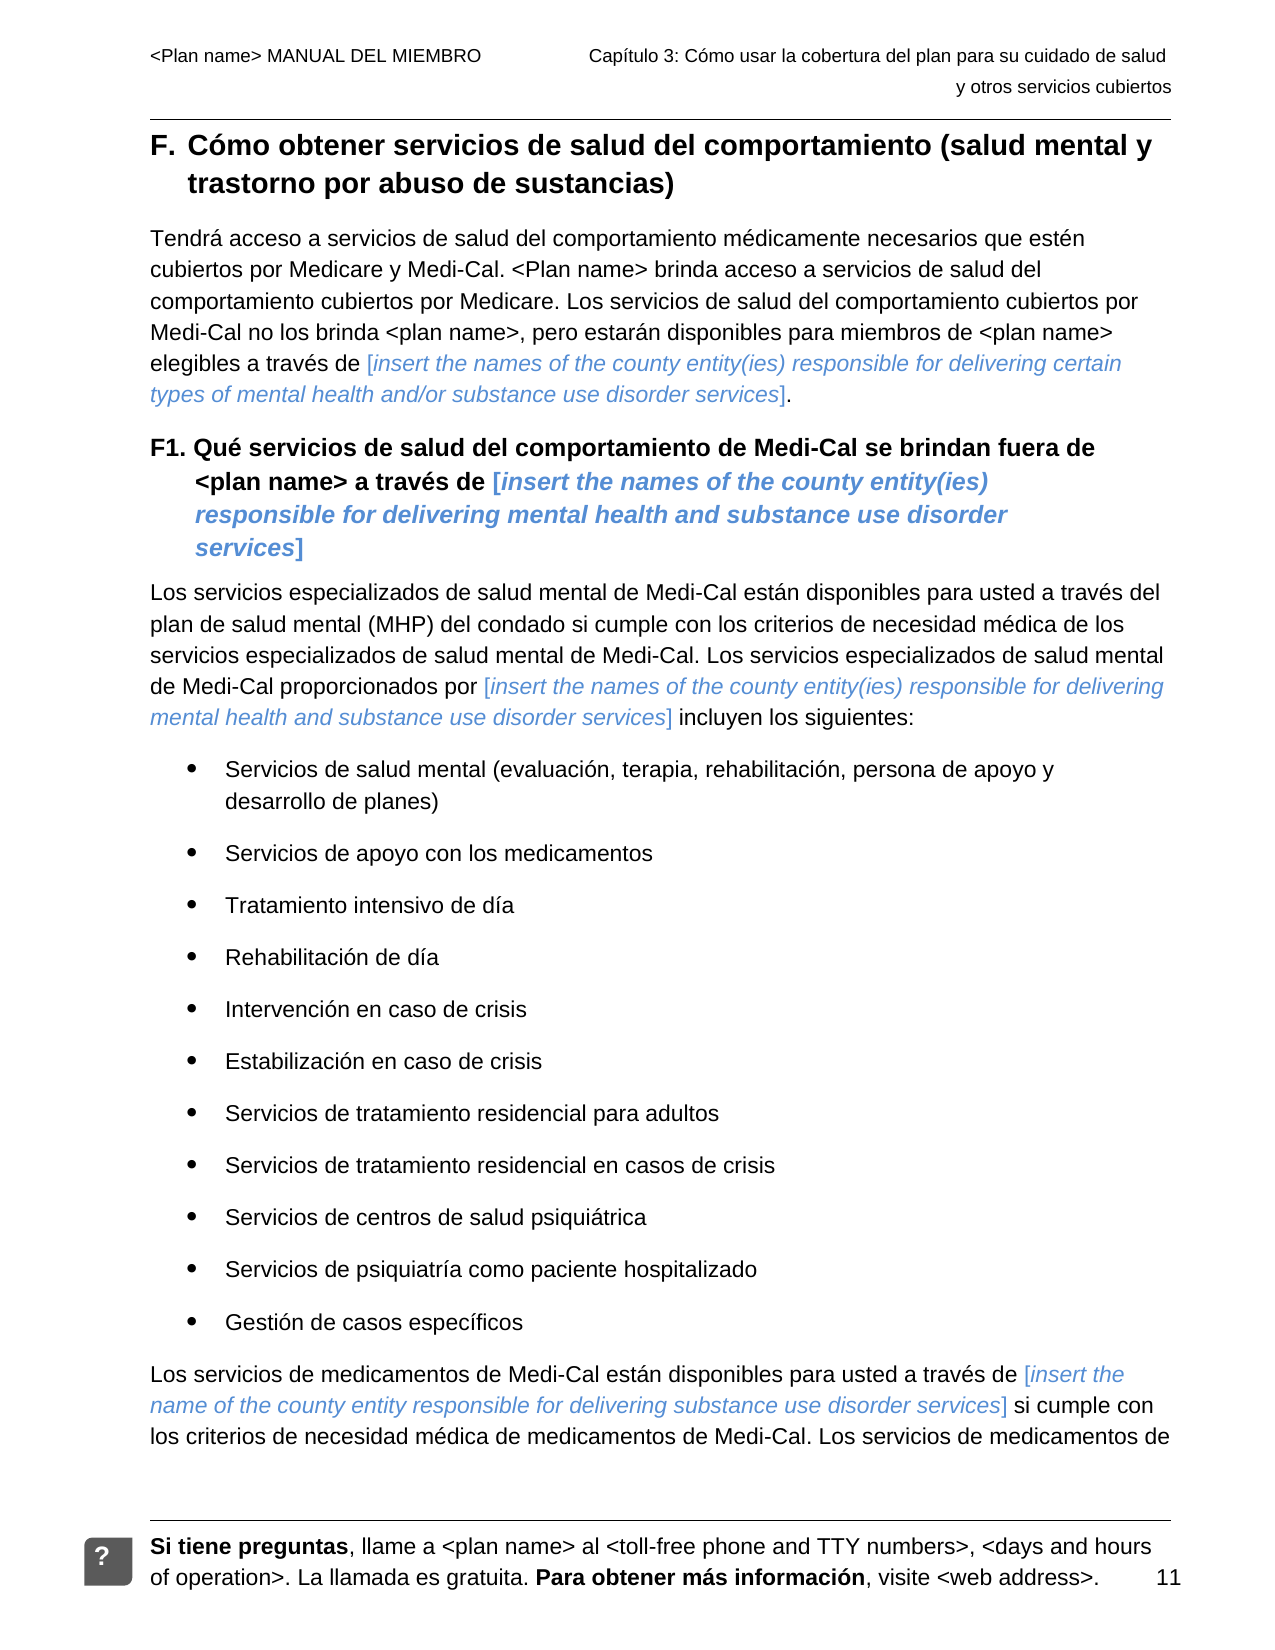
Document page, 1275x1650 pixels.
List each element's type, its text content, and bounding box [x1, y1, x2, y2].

list Estabilización en caso de crisis [187, 1044, 1096, 1076]
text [150, 1357, 1171, 1451]
text Los servicios especializados de salud mental de Medi-Cal están disponibles para usted a través del plan de salud mental (MHP) del condado si cumple con los criterios de necesidad médica de los servicios especializados de salud mental de Medi-Cal. Los servicios especializados de salud mental de Medi-Cal proporcionados por [insert the names of the county entity(ies) responsible for delivering mental health and substance use disorder services] incluyen los siguientes: [150, 576, 1171, 732]
text Tendrá acceso a servicios de salud del comportamiento médicamente necesarios que estén cubiertos por Medicare y Medi-Cal. <Plan name> brinda acceso a servicios de salud del comportamiento cubiertos por Medicare. Los servicios de salud del comportamiento cubiertos por Medi-Cal no los brinda <plan name>, pero estarán disponibles para miembros de <plan name> elegibles a través de [insert the names of the county entity(ies) responsible for delivering certain types of mental health and/or substance use disorder services]. [150, 222, 1171, 409]
list Servicios de apoyo con los medicamentos [187, 836, 1096, 867]
list Servicios de centros de salud psiquiátrica [187, 1201, 1096, 1232]
list Intervención en caso de crisis [187, 992, 1096, 1024]
list Rehabilitación de día [187, 940, 1096, 972]
list Servicios de psiquiatría como paciente hospitalizado [187, 1253, 1096, 1284]
subtitle Cómo obtener servicios de salud del comportamiento (salud mental y trastorno por abuso de sustancias) [150, 120, 1171, 201]
list Gestión de casos específicos [187, 1305, 1096, 1336]
list Tratamiento intensivo de día [187, 888, 1096, 919]
list Servicios de salud mental (evaluación, terapia, rehabilitación, persona de apoyo y desarrollo de planes) [187, 753, 1096, 815]
list Servicios de tratamiento residencial en casos de crisis [187, 1149, 1096, 1180]
list Servicios de tratamiento residencial para adultos [187, 1097, 1096, 1128]
subtitle F1. Qué servicios de salud del comportamiento de Medi-Cal se brindan fuera de <plan name> a través de [insert the names of the county entity(ies) responsible for delivering mental health and substance use disorder services] [150, 430, 1096, 563]
